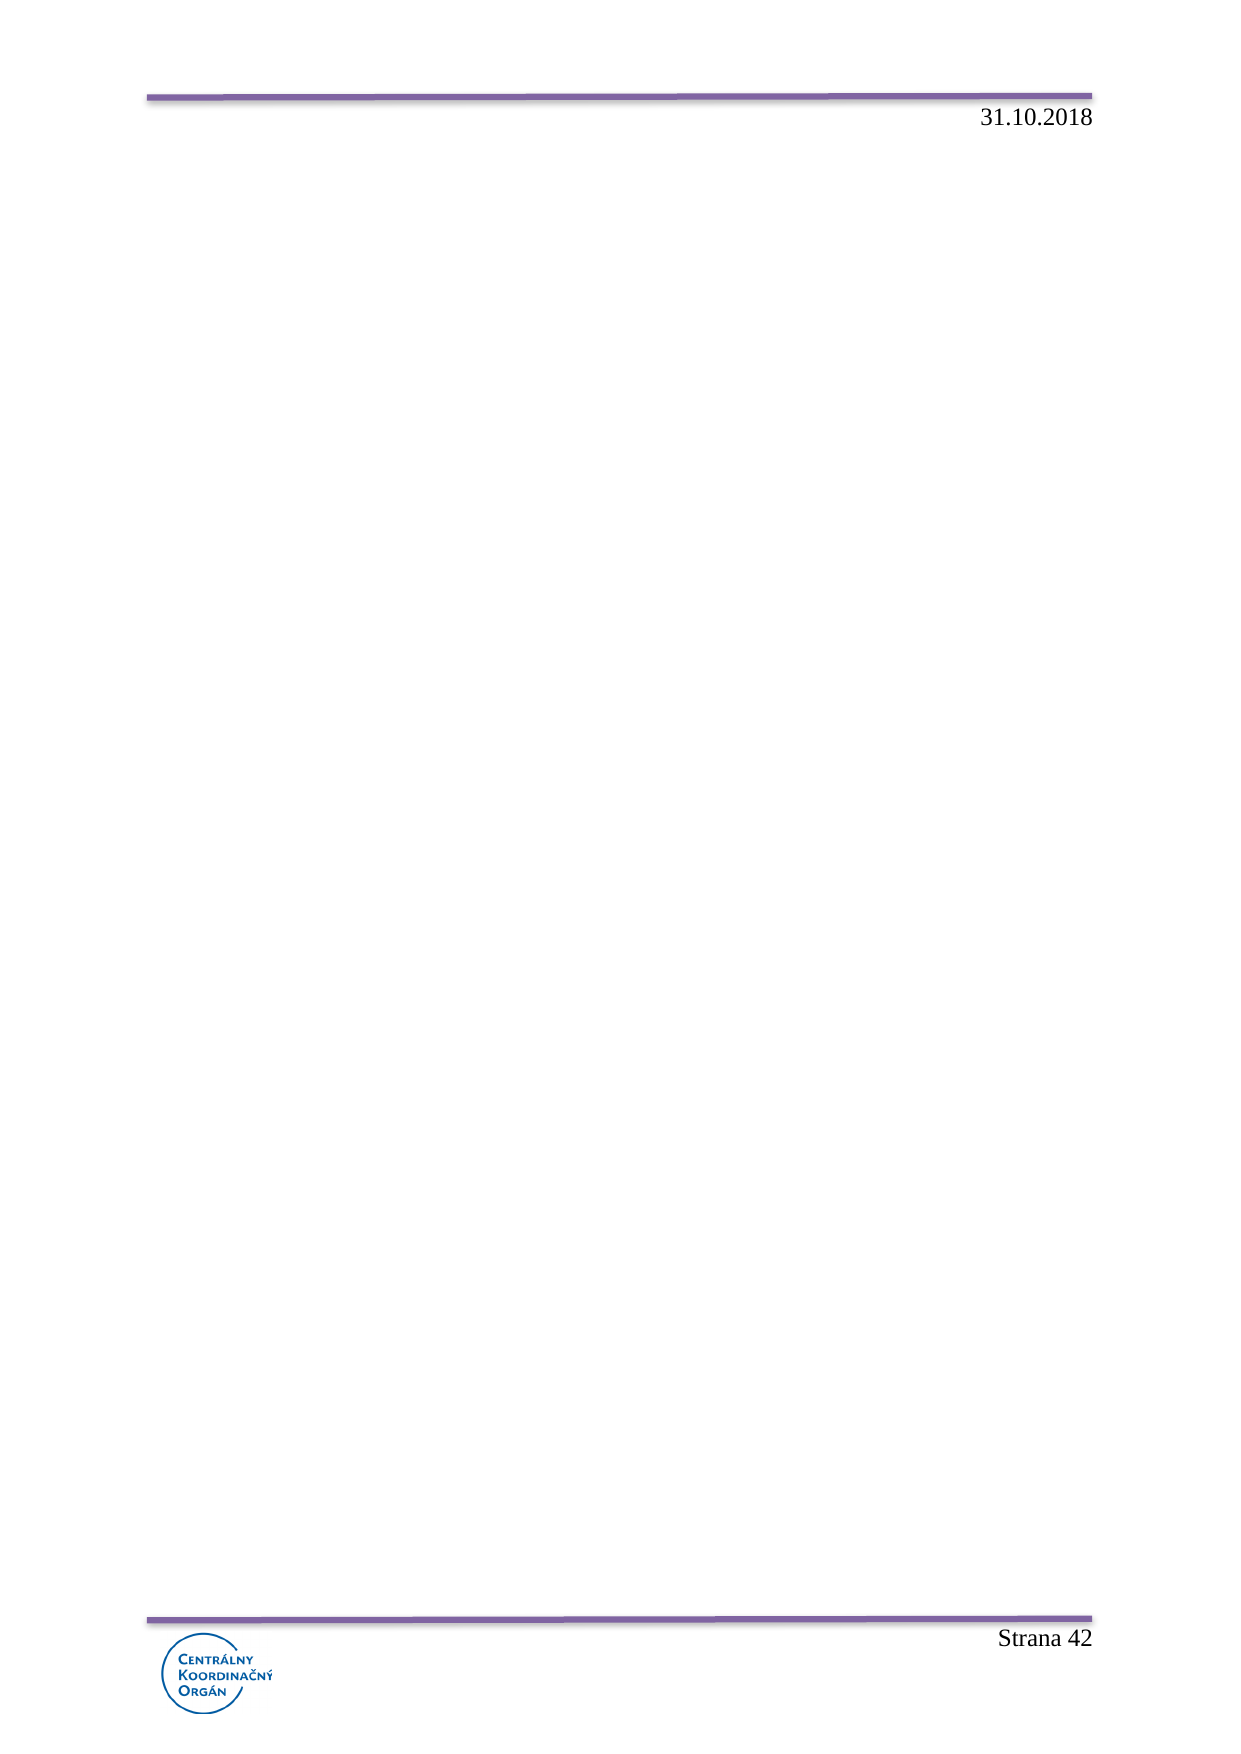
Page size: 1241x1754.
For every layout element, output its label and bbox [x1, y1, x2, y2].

picture [159, 1631, 272, 1713]
